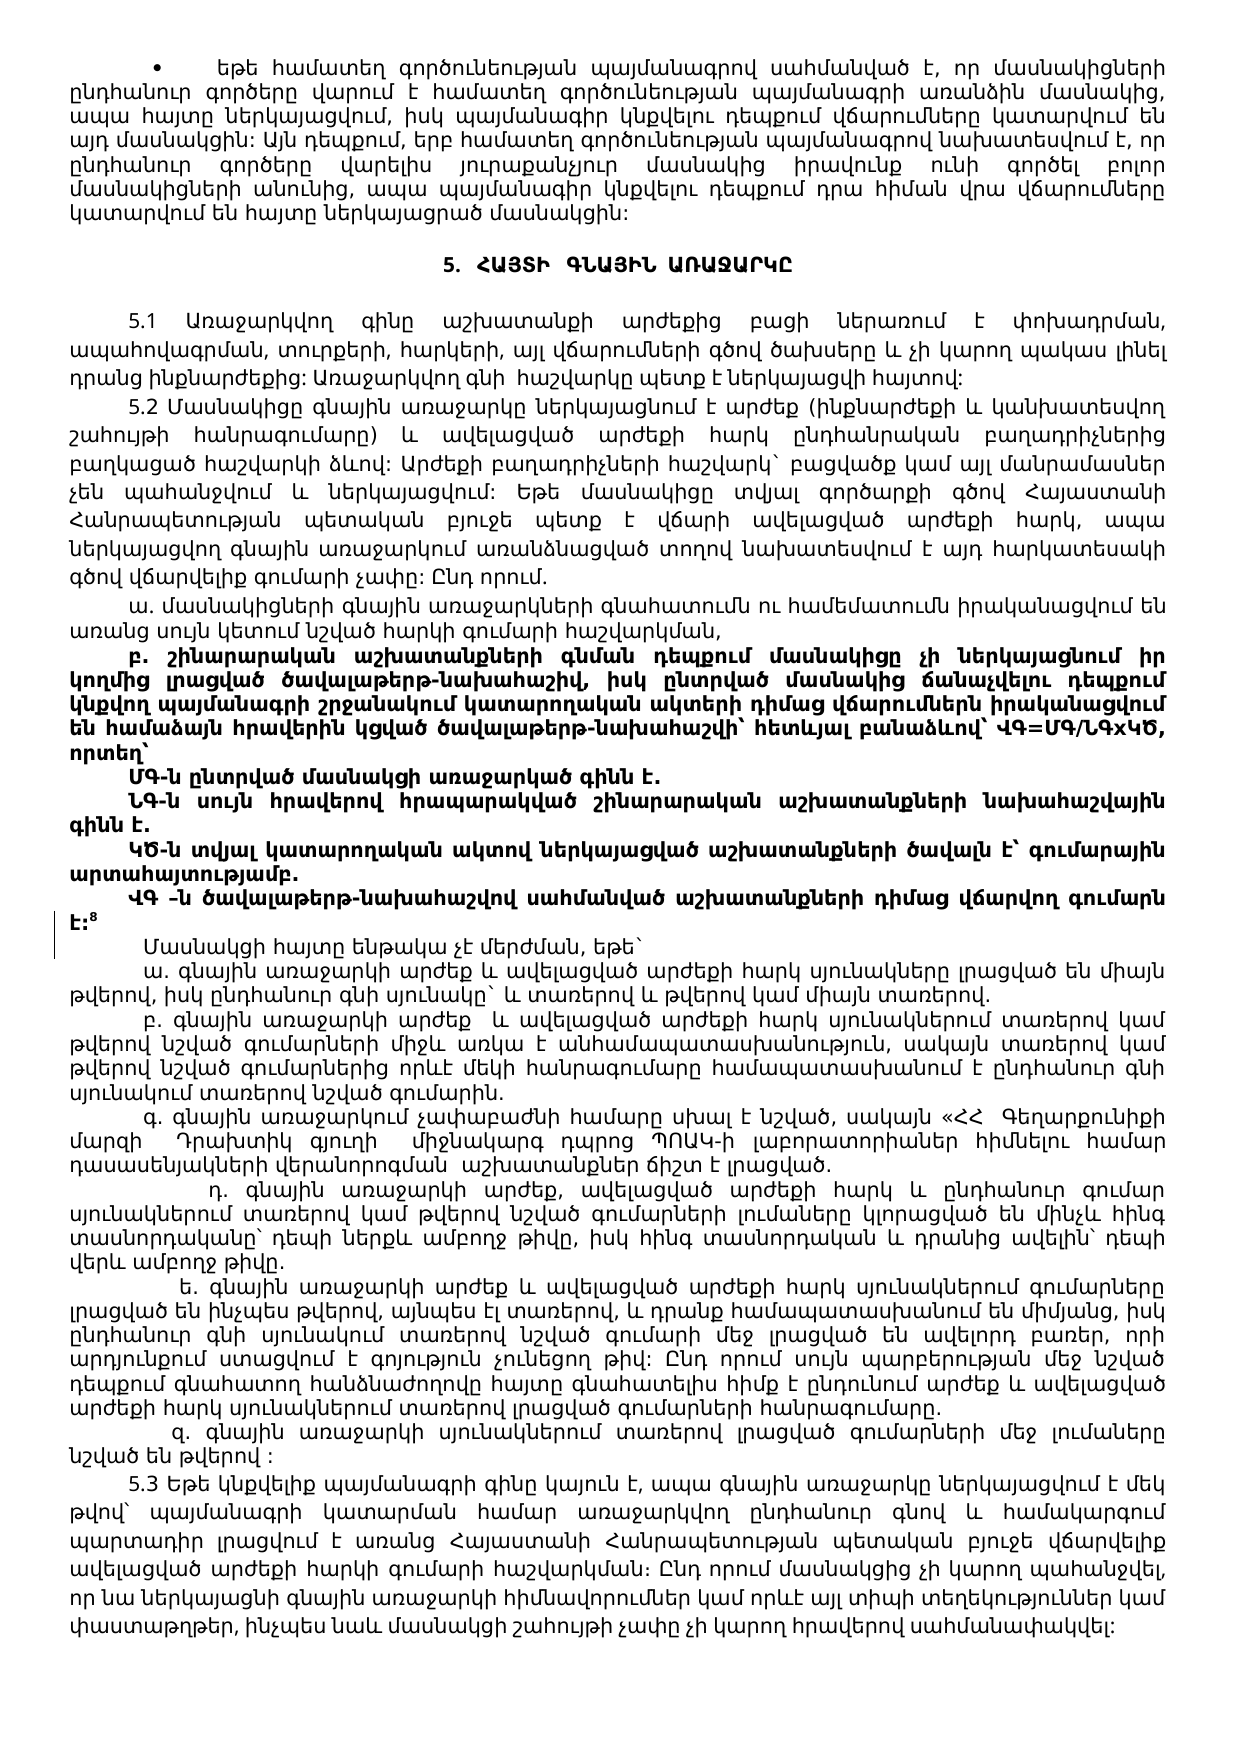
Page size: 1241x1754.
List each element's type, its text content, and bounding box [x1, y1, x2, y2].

text 5.2 Մասնակիցը գնային առաջարկը ներկայացնում է արժեք (ինքնարժեքի և կանխատեսվող շահույթի հանրագումարը) և ավելացված արժեքի հարկ ընդհանրական բաղադրիչներից բաղկացած հաշվարկի ձևով: Արժեքի բաղադրիչների հաշվարկ` բացվածք կամ այլ մանրամասներ չեն պահանջվում և ներկայացվում: Եթե մասնակիցը տվյալ գործարքի գծով Հայաստանի Հանրապետության պետական բյուջե պետք է վճարի ավելացված արժեքի հարկ, ապա ներկայացվող գնային առաջարկում առանձնացված տողով նախատեսվում է այդ հարկատեսակի գծով վճարվելիք գումարի չափը: Ընդ որում. [69, 392, 1167, 591]
text զ. գնային առաջարկի սյունակներում տառերով լրացված գումարների մեջ լումաները նշված են թվերով : [69, 1420, 1167, 1469]
text 5.3 Եթե կնքվելիք պայմանագրի գինը կայուն է, ապա գնային առաջարկը ներկայացվում է մեկ թվով՝ պայմանագրի կատարման համար առաջարկվող ընդհանուր գնով և համակարգում պարտադիր լրացվում է առանց Հայաստանի Հանրապետության պետական բյուջե վճարվելիք ավելացված արժեքի հարկի գումարի հաշվարկման։ Ընդ որում մասնակցից չի կարող պահանջվել, որ նա ներկայացնի գնային առաջարկի հիմնավորումներ կամ որևէ այլ տիպի տեղեկություններ կամ փաստաթղթեր, ինչպես նաև մասնակցի շահույթի չափը չի կարող հրավերով սահմանափակվել: [69, 1469, 1167, 1639]
text Մասնակցի հայտը ենթակա չէ մերժման, եթե` [69, 935, 1167, 959]
text ՎԳ –ն ծավալաթերթ-նախահաշվով սահմանված աշխատանքների դիմաց վճարվող գումարն է:8 [69, 886, 1167, 935]
text 5.1 Առաջարկվող գինը աշխատանքի արժեքից բացի ներառում է փոխադրման, ապահովագրման, տուրքերի, հարկերի, այլ վճարումների գծով ծախսերը և չի կարող պակաս լինել դրանց ինքնարժեքից: Առաջարկվող գնի հաշվարկը պետք է ներկայացվի հայտով: [69, 307, 1167, 392]
list եթե համատեղ գործունեության պայմանագրով սահմանված է, որ մասնակիցների ընդհանուր գործերը վարում է համատեղ գործունեության պայմանագրի առանձին մասնակից, ապա հայտը ներկայացվում, իսկ պայմանագիր կնքվելու դեպքում վճարումները կատարվում են այդ մասնակցին: Այն դեպքում, երբ համատեղ գործունեության պայմանագրով նախատեսվում է, որ ընդհանուր գործերը վարելիս յուրաքանչյուր մասնակից իրավունք ունի գործել բոլոր մասնակիցների անունից, ապա պայմանագիր կնքվելու դեպքում դրա հիման վրա վճարումները կատարվում են հայտը ներկայացրած մասնակցին: [69, 56, 1167, 225]
text ՆԳ-ն սույն հրավերով հրապարակված շինարարական աշխատանքների նախահաշվային գինն է. [69, 789, 1167, 838]
text ա. մասնակիցների գնային առաջարկների գնահատումն ու համեմատումն իրականացվում են առանց սույն կետում նշված հարկի գումարի հաշվարկման, [69, 591, 1167, 644]
text բ. շինարարական աշխատանքների գնման դեպքում մասնակիցը չի ներկայացնում իր կողմից լրացված ծավալաթերթ-նախահաշիվ, իսկ ընտրված մասնակից ճանաչվելու դեպքում կնքվող պայմանագրի շրջանակում կատարողական ակտերի դիմաց վճարումներն իրականացվում են համաձայն հրավերին կցված ծավալաթերթ-նախահաշվի՝ հետևյալ բանաձևով՝ ՎԳ=ՄԳ/ՆԳxԿԾ, որտեղ՝ [69, 644, 1167, 765]
text ՄԳ-ն ընտրված մասնակցի առաջարկած գինն է. [69, 765, 1167, 789]
text բ. գնային առաջարկի արժեք և ավելացված արժեքի հարկ սյունակներում տառերով կամ թվերով նշված գումարների միջև առկա է անհամապատասխանություն, սակայն տառերով կամ թվերով նշված գումարներից որևէ մեկի հանրագումարը համապատասխանում է ընդհանուր գնի սյունակում տառերով նշված գումարին. [69, 1008, 1167, 1105]
text ա. գնային առաջարկի արժեք և ավելացված արժեքի հարկ սյունակները լրացված են միայն թվերով, իսկ ընդհանուր գնի սյունակը` և տառերով և թվերով կամ միայն տառերով. [69, 959, 1167, 1008]
text դ. գնային առաջարկի արժեք, ավելացված արժեքի հարկ և ընդհանուր գումար սյունակներում տառերով կամ թվերով նշված գումարների լումաները կլորացված են մինչև հինգ տասնորդականը՝ դեպի ներքև ամբողջ թիվը, իսկ հինգ տասնորդական և դրանից ավելին՝ դեպի վերև ամբողջ թիվը. [69, 1178, 1167, 1275]
text ե. գնային առաջարկի արժեք և ավելացված արժեքի հարկ սյունակներում գումարները լրացված են ինչպես թվերով, այնպես էլ տառերով, և դրանք համապատասխանում են միմյանց, իսկ ընդհանուր գնի սյունակում տառերով նշված գումարի մեջ լրացված են ավելորդ բառեր, որի արդյունքում ստացվում է գոյություն չունեցող թիվ: Ընդ որում սույն պարբերության մեջ նշված դեպքում գնահատող հանձնաժողովը հայտը գնահատելիս հիմք է ընդունում արժեք և ավելացված արժեքի հարկ սյունակներում տառերով լրացված գումարների հանրագումարը. [69, 1275, 1167, 1420]
text գ. գնային առաջարկում չափաբաժնի համարը սխալ է նշված, սակայն «ՀՀ Գեղարքունիքի մարզի Դրախտիկ գյուղի միջնակարգ դպրոց ՊՈԱԿ-ի լաբորատորիաներ հիմնելու համար դասասենյակների վերանորոգման աշխատանքներ ճիշտ է լրացված. [69, 1105, 1167, 1178]
text ԿԾ-ն տվյալ կատարողական ակտով ներկայացված աշխատանքների ծավալն է՝ գումարային արտահայտությամբ. [69, 838, 1167, 886]
text 5. ՀԱՅՏԻ ԳՆԱՅԻՆ ԱՌԱՋԱՐԿԸ [69, 250, 1167, 278]
